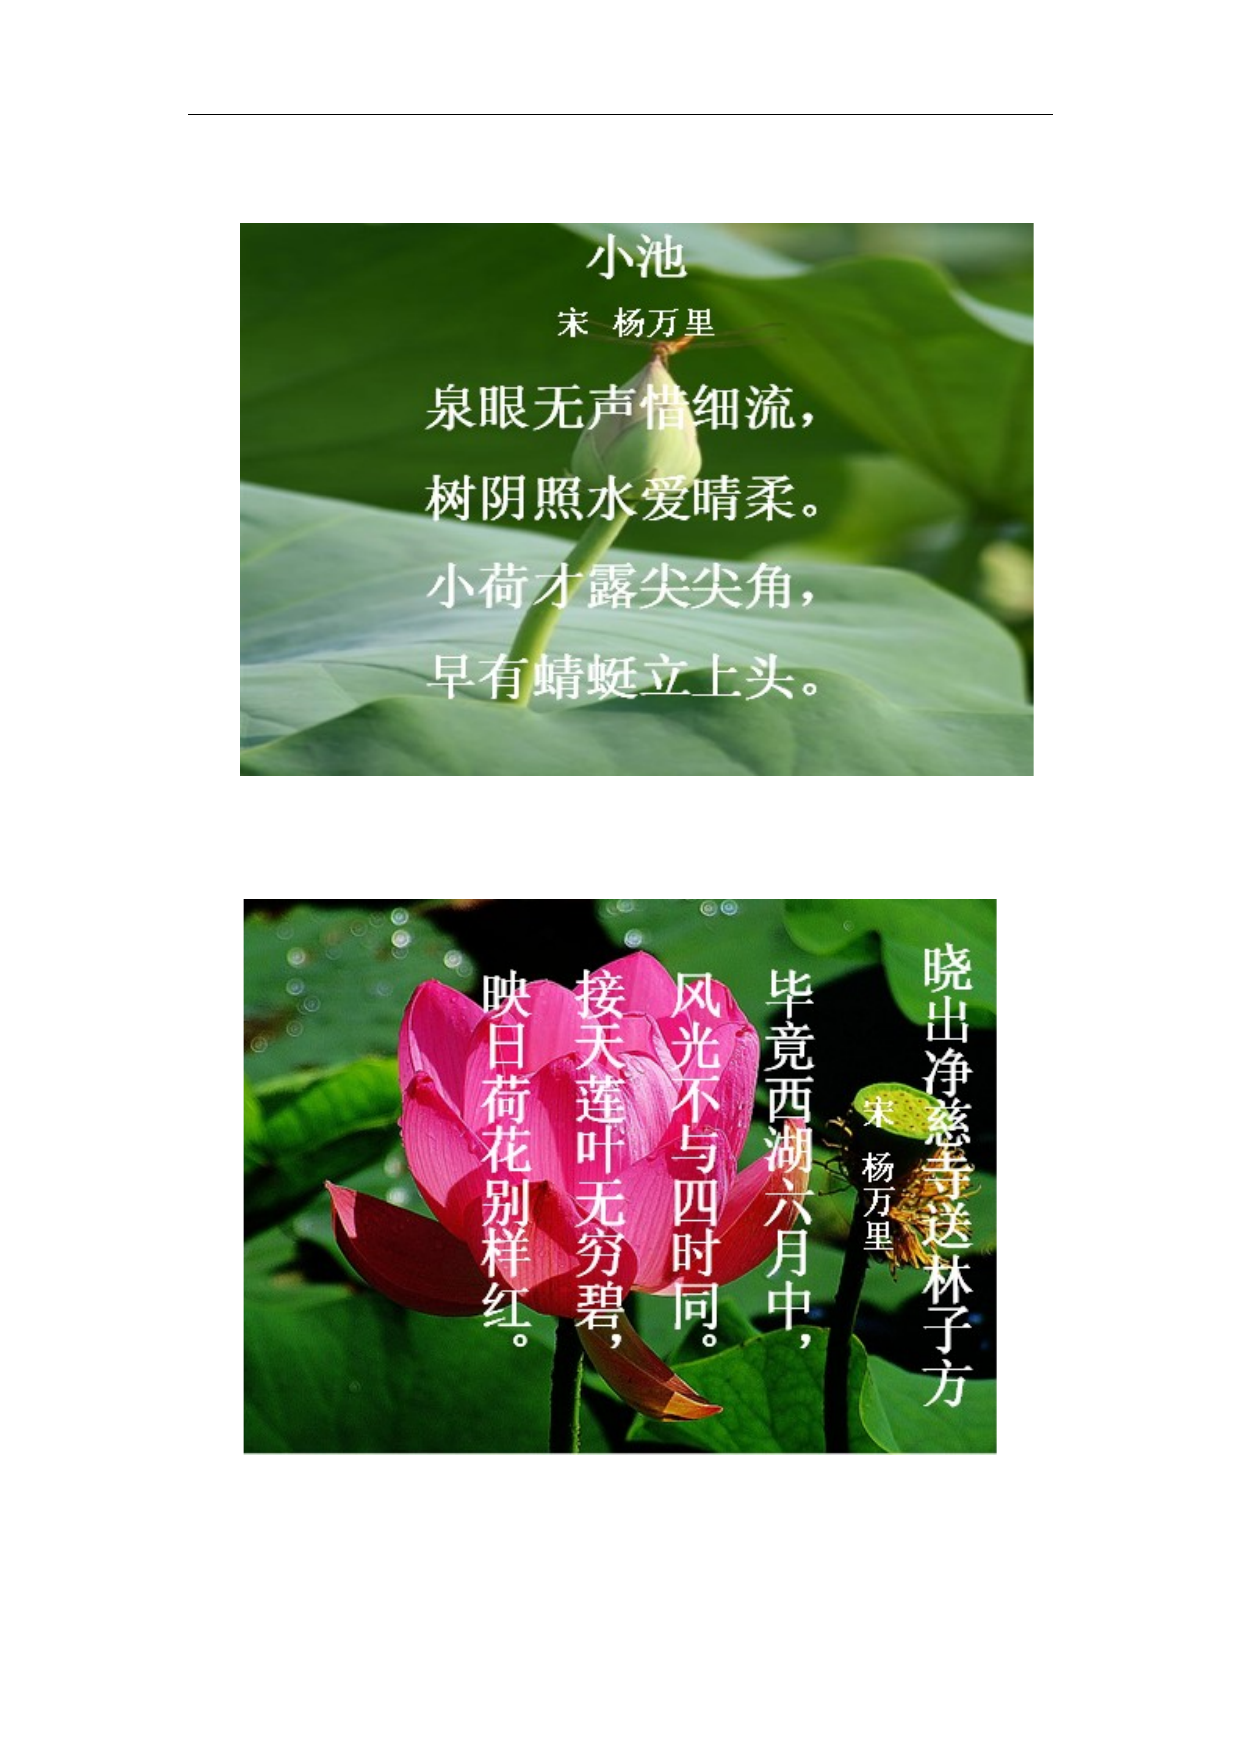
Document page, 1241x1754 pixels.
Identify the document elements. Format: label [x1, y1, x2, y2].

picture [240, 223, 1034, 776]
picture [243, 899, 997, 1455]
